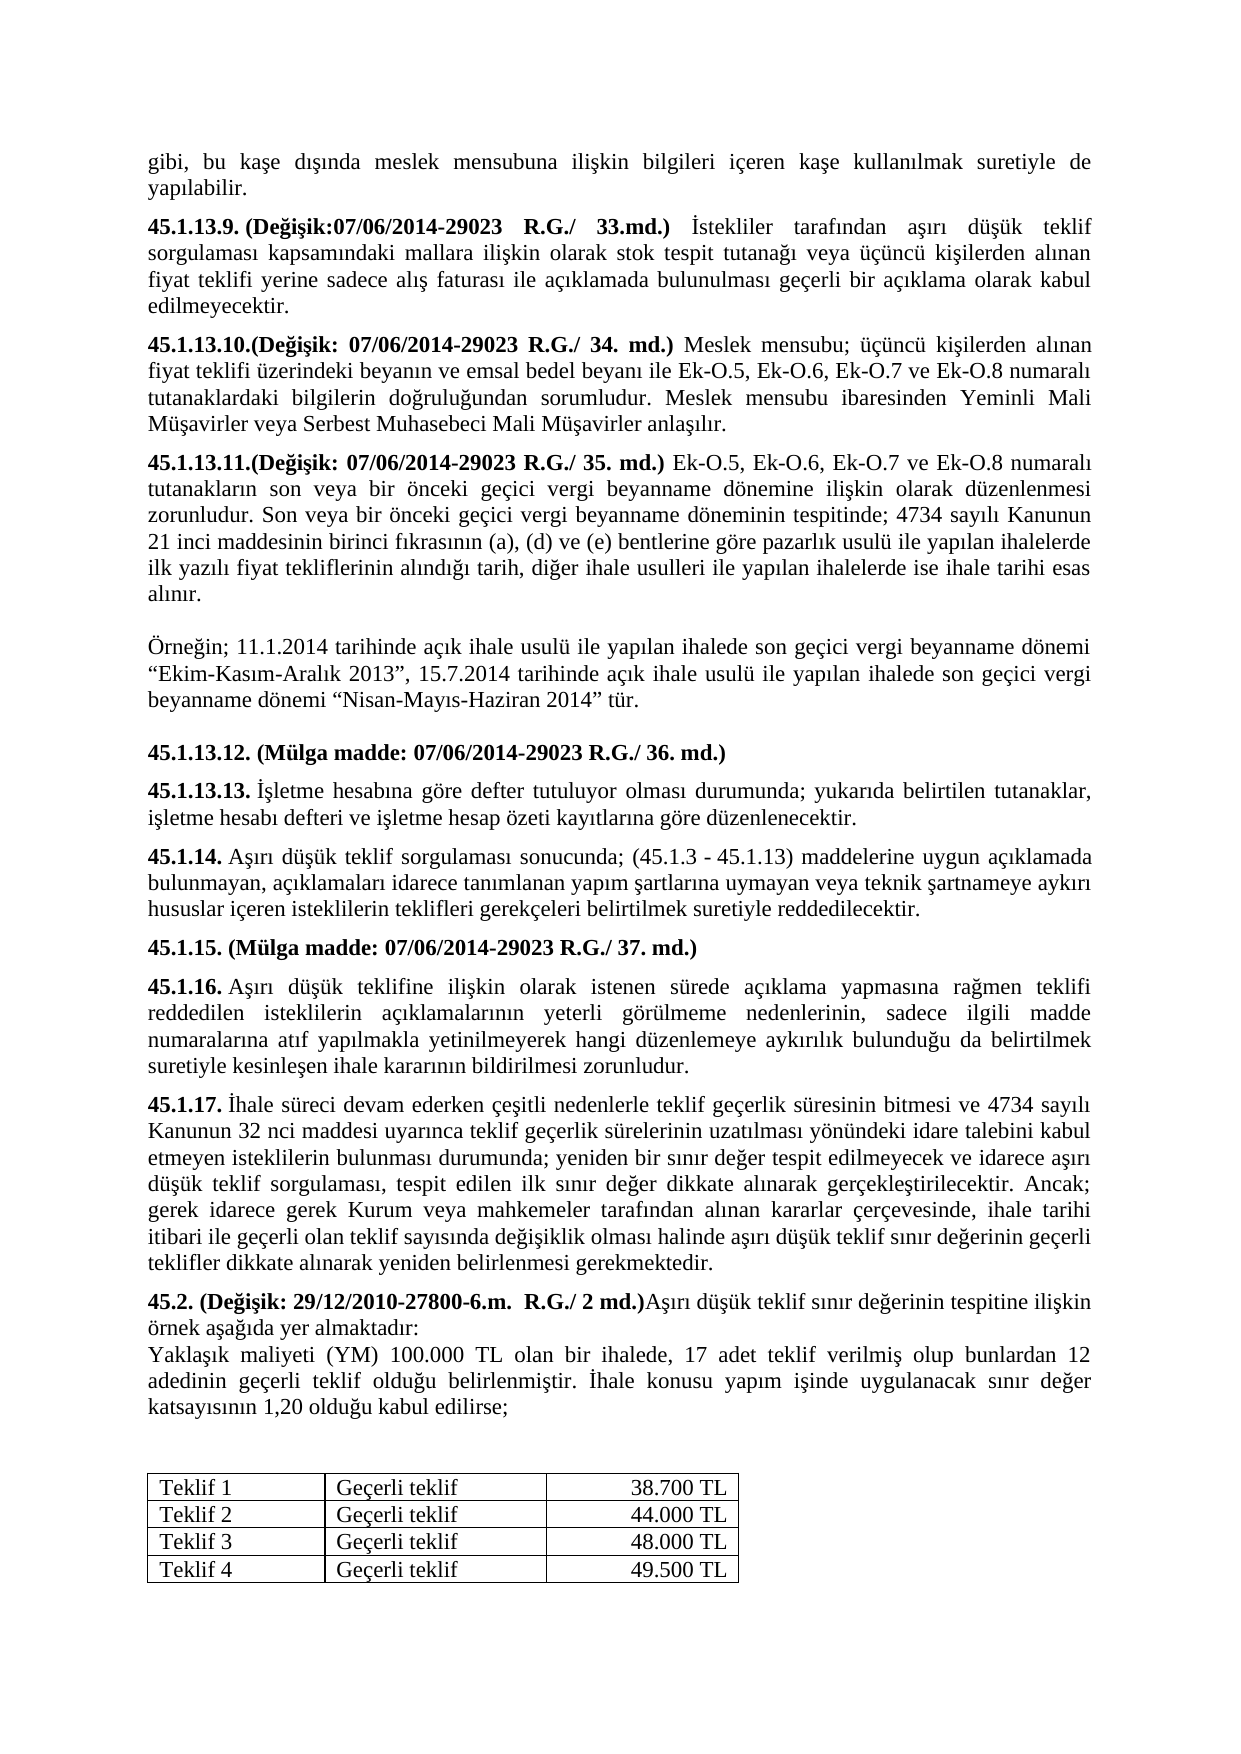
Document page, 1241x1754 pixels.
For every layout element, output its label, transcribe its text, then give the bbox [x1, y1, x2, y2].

table_header Geçerli teklif [326, 1474, 546, 1500]
text 45.1.13.12. (Mülga madde: 07/06/2014-29023 R.G./ 36. md.) [148, 739, 1092, 765]
text 45.1.15. (Mülga madde: 07/06/2014-29023 R.G./ 37. md.) [148, 934, 1092, 961]
text 45.2. (Değişik: 29/12/2010-27800-6.m. R.G./ 2 md.)Aşırı düşük teklif sınır değerinin tespitine ilişkin örnek aşağıda yer almaktadır: [148, 1288, 1092, 1341]
table_header Teklif 1 [148, 1474, 324, 1500]
text 45.1.13.11.(Değişik: 07/06/2014-29023 R.G./ 35. md.) Ek-O.5, Ek-O.6, Ek-O.7 ve Ek-O.8 numaralı tutanakların son veya bir önceki geçici vergi beyanname dönemine ilişkin olarak düzenlenmesi zorunludur. Son veya bir önceki geçici vergi beyanname döneminin tespitinde; 4734 sayılı Kanunun 21 inci maddesinin birinci fıkrasının (a), (d) ve (e) bentlerine göre pazarlık usulü ile yapılan ihalelerde ilk yazılı fiyat tekliflerinin alındığı tarih, diğer ihale usulleri ile yapılan ihalelerde ise ihale tarihi esas alınır. [148, 449, 1092, 607]
text 45.1.16. Aşırı düşük teklifine ilişkin olarak istenen sürede açıklama yapmasına rağmen teklifi reddedilen isteklilerin açıklamalarının yeterli görülmeme nedenlerinin, sadece ilgili madde numaralarına atıf yapılmakla yetinilmeyerek hangi düzenlemeye aykırılık bulunduğu da belirtilmek suretiyle kesinleşen ihale kararının bildirilmesi zorunludur. [148, 973, 1092, 1078]
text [148, 148, 1092, 200]
text 45.1.14. Aşırı düşük teklif sorgulaması sonucunda; (45.1.3 - 45.1.13) maddelerine uygun açıklamada bulunmayan, açıklamaları idarece tanımlanan yapım şartlarına uymayan veya teknik şartnameye aykırı hususlar içeren isteklilerin teklifleri gerekçeleri belirtilmek suretiyle reddedilecektir. [148, 843, 1092, 922]
table_cell Geçerli teklif [326, 1501, 546, 1527]
text Yaklaşık maliyeti (YM) 100.000 TL olan bir ihalede, 17 adet teklif verilmiş olup bunlardan 12 adedinin geçerli teklif olduğu belirlenmiştir. İhale konusu yapım işinde uygulanacak sınır değer katsayısının 1,20 olduğu kabul edilirse; [148, 1341, 1092, 1420]
table_cell Teklif 3 [148, 1528, 324, 1555]
text Örneğin; 11.1.2014 tarihinde açık ihale usulü ile yapılan ihalede son geçici vergi beyanname dönemi “Ekim-Kasım-Aralık 2013”, 15.7.2014 tarihinde açık ihale usulü ile yapılan ihalede son geçici vergi beyanname dönemi “Nisan-Mayıs-Haziran 2014” tür. [148, 633, 1092, 712]
table_header 38.700 TL [547, 1474, 738, 1500]
table_cell Teklif 2 [148, 1501, 324, 1527]
text 45.1.13.13. İşletme hesabına göre defter tutuluyor olması durumunda; yukarıda belirtilen tutanaklar, işletme hesabı defteri ve işletme hesap özeti kayıtlarına göre düzenlenecektir. [148, 777, 1092, 830]
table_cell 44.000 TL [547, 1501, 738, 1527]
text 45.1.17. İhale süreci devam ederken çeşitli nedenlerle teklif geçerlik süresinin bitmesi ve 4734 sayılı Kanunun 32 nci maddesi uyarınca teklif geçerlik sürelerinin uzatılması yönündeki idare talebini kabul etmeyen isteklilerin bulunması durumunda; yeniden bir sınır değer tespit edilmeyecek ve idarece aşırı düşük teklif sorgulaması, tespit edilen ilk sınır değer dikkate alınarak gerçekleştirilecektir. Ancak; gerek idarece gerek Kurum veya mahkemeler tarafından alınan kararlar çerçevesinde, ihale tarihi itibari ile geçerli olan teklif sayısında değişiklik olması halinde aşırı düşük teklif sınır değerinin geçerli teklifler dikkate alınarak yeniden belirlenmesi gerekmektedir. [148, 1091, 1092, 1276]
table_cell Teklif 4 [148, 1556, 324, 1582]
table_cell 49.500 TL [547, 1556, 738, 1582]
table_cell 48.000 TL [547, 1528, 738, 1555]
table_cell Geçerli teklif [326, 1556, 546, 1582]
text 45.1.13.9. (Değişik:07/06/2014-29023 R.G./ 33.md.) İstekliler tarafından aşırı düşük teklif sorgulaması kapsamındaki mallara ilişkin olarak stok tespit tutanağı veya üçüncü kişilerden alınan fiyat teklifi yerine sadece alış faturası ile açıklamada bulunulması geçerli bir açıklama olarak kabul edilmeyecektir. [148, 213, 1092, 318]
text 45.1.13.10.(Değişik: 07/06/2014-29023 R.G./ 34. md.) Meslek mensubu; üçüncü kişilerden alınan fiyat teklifi üzerindeki beyanın ve emsal bedel beyanı ile Ek-O.5, Ek-O.6, Ek-O.7 ve Ek-O.8 numaralı tutanaklardaki bilgilerin doğruluğundan sorumludur. Meslek mensubu ibaresinden Yeminli Mali Müşavirler veya Serbest Muhasebeci Mali Müşavirler anlaşılır. [148, 331, 1092, 436]
table_cell Geçerli teklif [326, 1528, 546, 1555]
